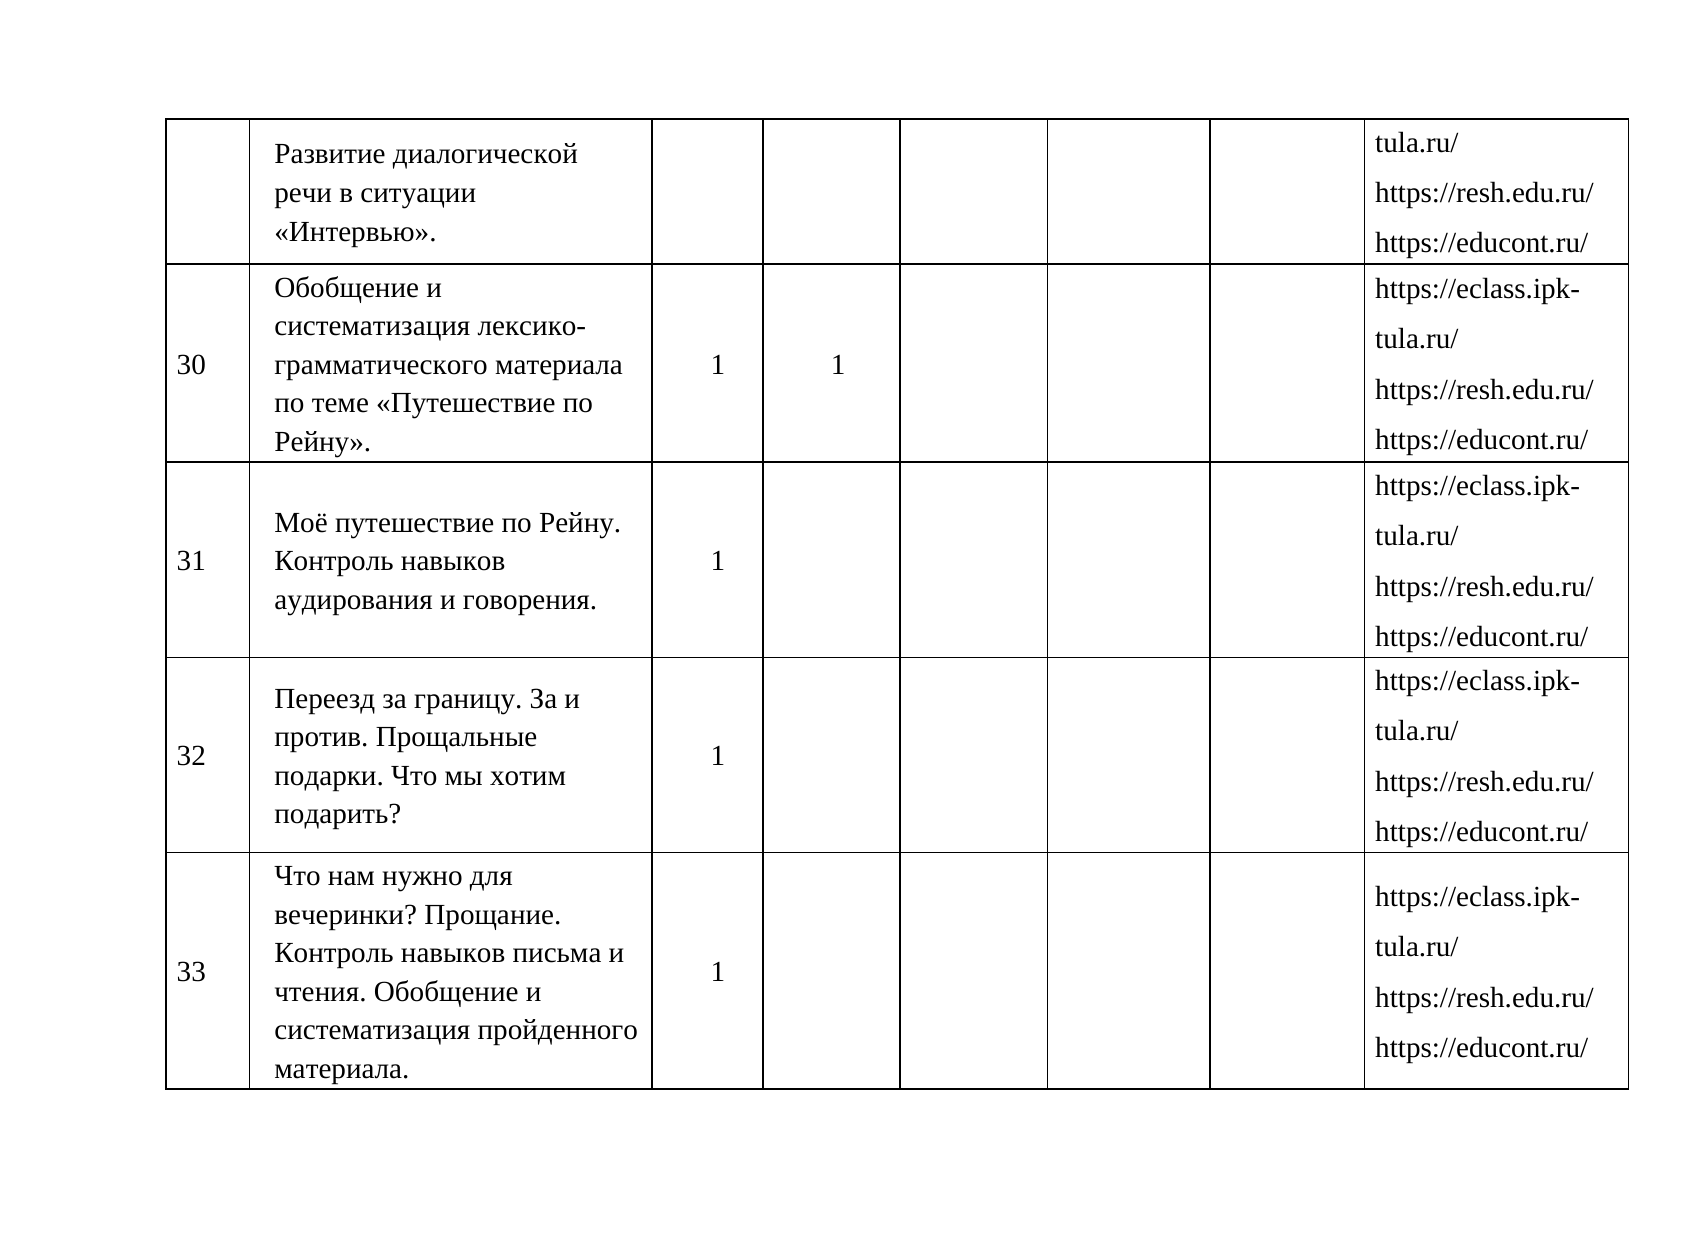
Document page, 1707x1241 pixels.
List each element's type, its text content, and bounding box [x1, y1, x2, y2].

table_cell [901, 265, 1047, 461]
table_cell [901, 463, 1047, 656]
table_cell [764, 120, 899, 263]
table_cell Моё путешествие по Рейну. Контроль навыков аудирования и говорения. [250, 463, 651, 656]
table_cell 1 [653, 853, 762, 1088]
table_cell 31 [167, 463, 249, 656]
table_cell [1211, 265, 1364, 461]
table_cell [764, 463, 899, 656]
table_cell 30 [167, 265, 249, 461]
table_cell 1 [764, 265, 899, 461]
table_cell [1048, 853, 1209, 1088]
table_cell Переезд за границу. За и против. Прощальные подарки. Что мы хотим подарить? [250, 658, 651, 851]
table_cell [1211, 853, 1364, 1088]
table_cell Обобщение и систематизация лексико-грамматического материала по теме «Путешествие по Рейну». [250, 265, 651, 461]
table_cell 33 [167, 853, 249, 1088]
table_cell [764, 658, 899, 851]
table_cell [1048, 658, 1209, 851]
table_cell 1 [653, 265, 762, 461]
table_cell [901, 658, 1047, 851]
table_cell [250, 120, 651, 263]
table_cell [1211, 120, 1364, 263]
table_cell [1048, 463, 1209, 656]
table_cell Что нам нужно для вечеринки? Прощание. Контроль навыков письма и чтения. Обобщение и систематизация пройденного материала. [250, 853, 651, 1088]
table_cell 1 [653, 658, 762, 851]
table_cell [901, 120, 1047, 263]
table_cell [1365, 120, 1628, 263]
table_cell [1211, 463, 1364, 656]
table_cell [901, 853, 1047, 1088]
table_cell 32 [167, 658, 249, 851]
table_cell [1211, 658, 1364, 851]
table_cell 29 [167, 120, 249, 263]
table_cell [1048, 265, 1209, 461]
table_cell 1 [653, 463, 762, 656]
table_cell https://eclass.ipk-tula.ru/ https://resh.edu.ru/ https://educont.ru/ [1365, 658, 1628, 851]
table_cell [1365, 853, 1628, 1088]
table_cell [764, 853, 899, 1088]
table_cell https://eclass.ipk-tula.ru/ https://resh.edu.ru/ https://educont.ru/ [1365, 463, 1628, 656]
table_cell [1048, 120, 1209, 263]
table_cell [1365, 265, 1628, 461]
table_cell 1 [653, 120, 762, 263]
